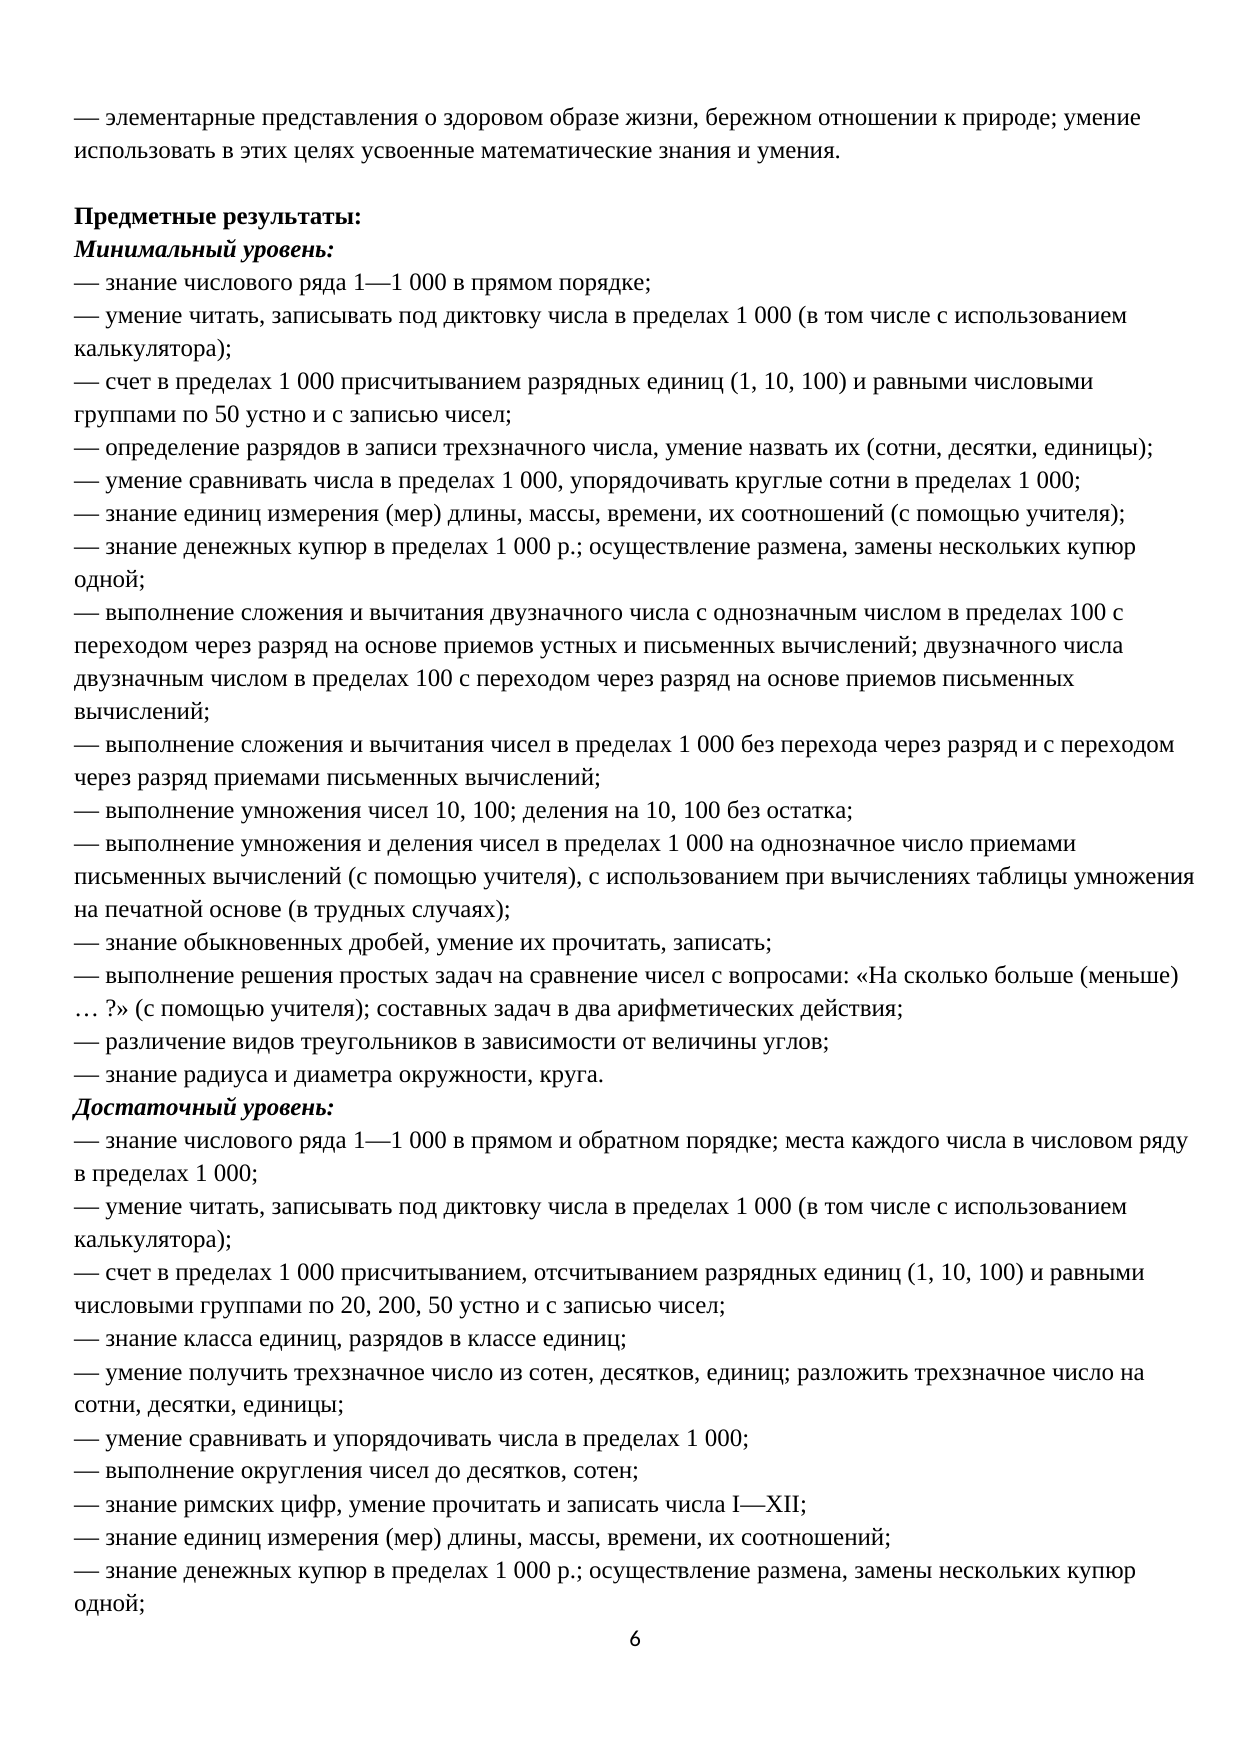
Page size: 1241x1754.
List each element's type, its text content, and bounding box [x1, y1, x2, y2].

text — выполнение решения простых задач на сравнение чисел с вопросами: «На сколько больше (меньше) … ?» (с помощью учителя); составных задач в два арифметических действия; [74, 960, 1196, 1022]
list — знание радиуса и диаметра окружности, круга. [74, 1059, 1165, 1088]
text — счет в пределах 1 000 присчитыванием, отсчитыванием разрядных единиц (1, 10, 100) и равными числовыми группами по 20, 200, 50 устно и с записью чисел; [74, 1257, 1196, 1319]
text — определение разрядов в записи трехзначного числа, умение назвать их (сотни, десятки, единицы); [74, 432, 1196, 461]
text — выполнение сложения и вычитания двузначного числа с однозначным числом в пределах 100 с переходом через разряд на основе приемов устных и письменных вычислений; двузначного числа [74, 597, 1196, 659]
text — знание денежных купюр в пределах 1 000 р.; осуществление размена, замены нескольких купюр одной; [74, 1555, 1196, 1616]
text — знание единиц измерения (мер) длины, массы, времени, их соотношений; [74, 1522, 1196, 1550]
text — знание единиц измерения (мер) длины, массы, времени, их соотношений (с помощью учителя); [74, 498, 1196, 527]
text — умение получить трехзначное число из сотен, десятков, единиц; разложить трехзначное число на сотни, десятки, единицы; [74, 1357, 1196, 1418]
text — умение сравнивать и упорядочивать числа в пределах 1 000; [74, 1423, 1196, 1451]
text — выполнение сложения и вычитания чисел в пределах 1 000 без перехода через разряд и с переходом через разряд приемами письменных вычислений; [74, 729, 1196, 791]
text Минимальный уровень: [74, 234, 1196, 263]
text — выполнение умножения и деления чисел в пределах 1 000 на однозначное число приемами письменных вычислений (с помощью учителя), с использованием при вычислениях таблицы умножения на печатной основе (в трудных случаях); [74, 828, 1196, 923]
text — счет в пределах 1 000 присчитыванием разрядных единиц (1, 10, 100) и равными числовыми группами по 50 устно и с записью чисел; [74, 366, 1196, 428]
text — знание римских цифр, умение прочитать и записать числа I—XII; [74, 1489, 1196, 1517]
text — умение читать, записывать под диктовку числа в пределах 1 000 (в том числе с использованием калькулятора); [74, 1191, 1196, 1253]
text — знание обыкновенных дробей, умение их прочитать, записать; [74, 927, 1196, 956]
text Предметные результаты: [74, 201, 1196, 229]
text двузначным числом в пределах 100 с переходом через разряд на основе приемов письменных вычислений; [74, 663, 1196, 725]
text — умение сравнивать числа в пределах 1 000, упорядочивать круглые сотни в пределах 1 000; [74, 465, 1196, 494]
text — знание числового ряда 1—1 000 в прямом порядке; [74, 267, 1196, 296]
list — элементарные представления о здоровом образе жизни, бережном отношении к природе; умение использовать в этих целях усвоенные математические знания и умения. [74, 102, 1165, 163]
text — умение читать, записывать под диктовку числа в пределах 1 000 (в том числе с использованием калькулятора); [74, 300, 1196, 362]
text — знание денежных купюр в пределах 1 000 р.; осуществление размена, замены нескольких купюр одной; [74, 531, 1196, 593]
text — выполнение округления чисел до десятков, сотен; [74, 1456, 1196, 1484]
text Достаточный уровень: [74, 1092, 1196, 1121]
text — знание класса единиц, разрядов в классе единиц; [74, 1323, 1196, 1352]
text — различение видов треугольников в зависимости от величины углов; [74, 1026, 1196, 1055]
text — выполнение умножения чисел 10, 100; деления на 10, 100 без остатка; [74, 795, 1196, 824]
text — знание числового ряда 1—1 000 в прямом и обратном порядке; места каждого числа в числовом ряду в пределах 1 000; [74, 1125, 1196, 1187]
